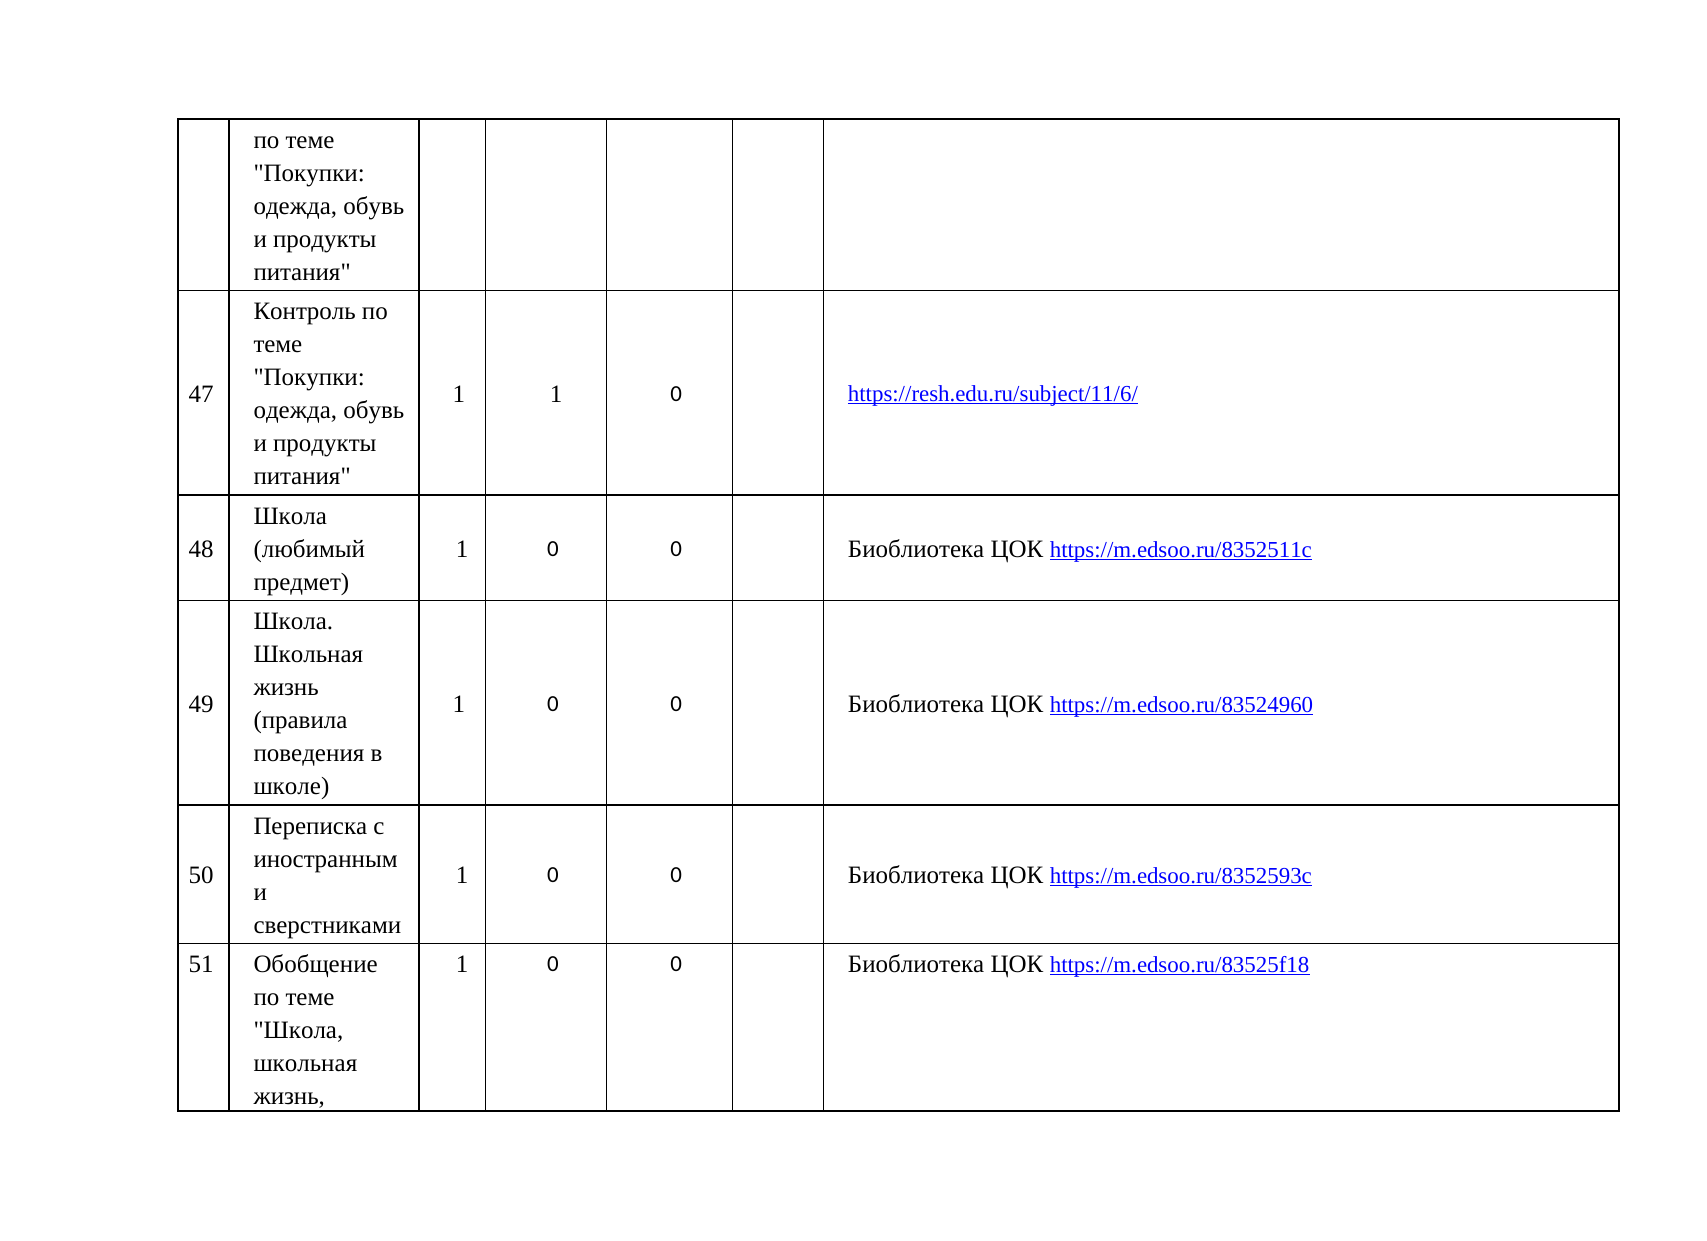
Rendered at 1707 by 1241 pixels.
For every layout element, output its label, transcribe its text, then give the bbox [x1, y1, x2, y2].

table_cell [733, 601, 823, 804]
table_cell [733, 496, 823, 599]
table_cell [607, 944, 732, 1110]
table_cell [824, 120, 1618, 289]
table_cell 0 [486, 120, 606, 289]
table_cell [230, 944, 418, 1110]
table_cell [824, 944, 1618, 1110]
table_cell 0 [607, 120, 732, 289]
table_cell [733, 291, 823, 494]
table_cell Биоблиотека ЦОК https://m.edsoo.ru/8352511c [824, 496, 1618, 599]
table_cell [733, 120, 823, 289]
table_cell 1 [420, 601, 485, 804]
table_cell Контроль по теме "Покупки: одежда, обувь и продукты питания" [230, 291, 418, 494]
table_cell Переписка с иностранными сверстниками [230, 806, 418, 942]
table_cell 0 [607, 806, 732, 942]
table_cell 49 [179, 601, 228, 804]
table_cell Школа (любимый предмет) [230, 496, 418, 599]
table_cell Биоблиотека ЦОК https://m.edsoo.ru/8352593c [824, 806, 1618, 942]
table_cell 50 [179, 806, 228, 942]
table_cell 0 [607, 601, 732, 804]
table_cell 0 [486, 601, 606, 804]
table_cell Биоблиотека ЦОК https://m.edsoo.ru/83524960 [824, 601, 1618, 804]
table_cell 1 [420, 496, 485, 599]
table_cell 47 [179, 291, 228, 494]
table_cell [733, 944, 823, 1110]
table_cell 0 [607, 496, 732, 599]
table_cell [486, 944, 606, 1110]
table_cell 0 [486, 496, 606, 599]
table_cell 1 [420, 120, 485, 289]
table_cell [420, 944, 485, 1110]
table_cell 0 [486, 806, 606, 942]
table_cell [230, 120, 418, 289]
table_cell 51 [179, 944, 228, 1110]
table_cell 48 [179, 496, 228, 599]
table_cell 1 [420, 291, 485, 494]
table_cell Школа. Школьная жизнь (правила поведения в школе) [230, 601, 418, 804]
table_cell 0 [607, 291, 732, 494]
table_cell 46 [179, 120, 228, 289]
table_cell https://resh.edu.ru/subject/11/6/ [824, 291, 1618, 494]
table_cell 1 [486, 291, 606, 494]
table_cell 1 [420, 806, 485, 942]
table_cell [733, 806, 823, 942]
